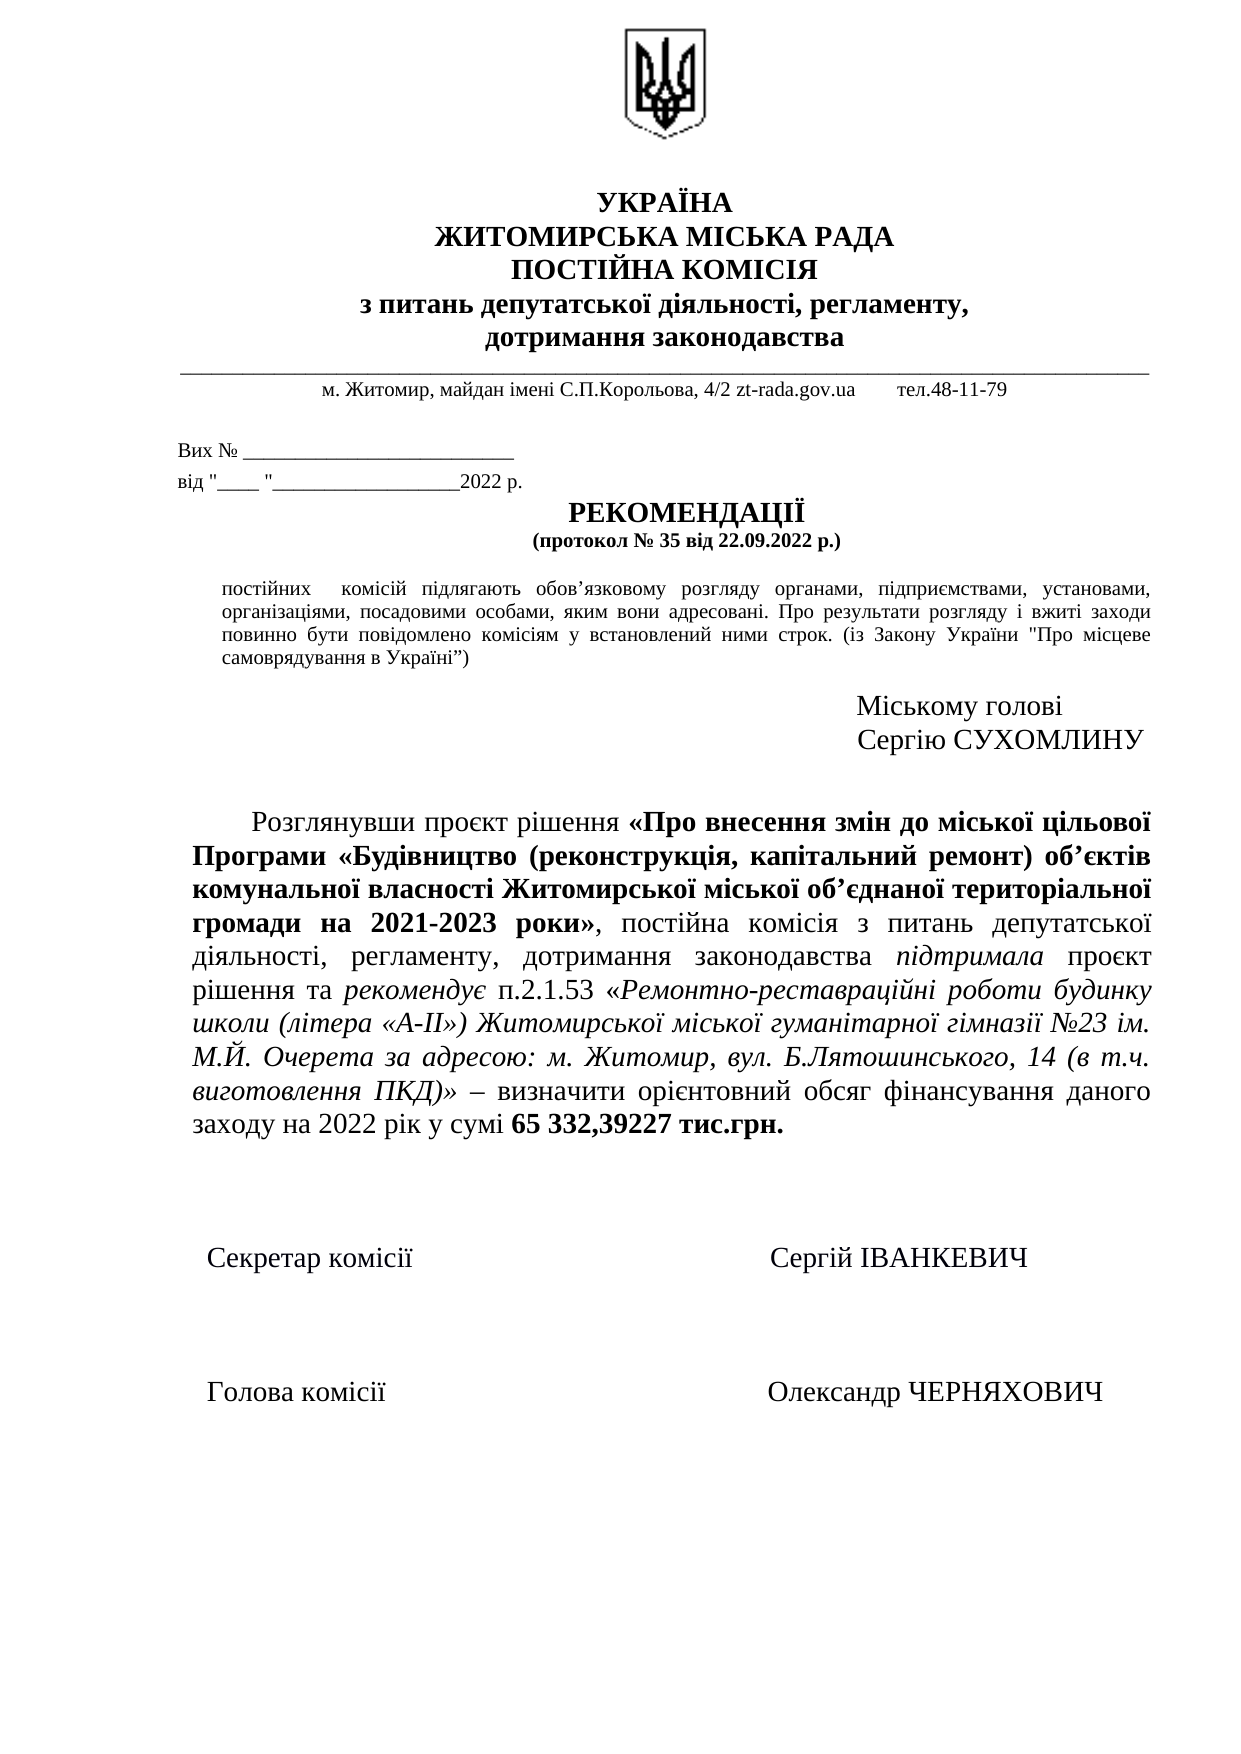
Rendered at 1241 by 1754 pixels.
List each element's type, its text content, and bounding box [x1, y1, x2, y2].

text 0 [177, 118, 1152, 152]
text Голова комісії Олександр ЧЕРНЯХОВИЧ [192, 1374, 1152, 1408]
text від "____ "__________________2022 р. [177, 463, 1152, 495]
text ЖИТОМИРСЬКА МІСЬКА РАДА [177, 219, 1152, 252]
text Секретар комісії Сергій ІВАНКЕВИЧ [192, 1240, 1152, 1274]
text м. Житомир, майдан імені С.П.Корольова, 4/2 zt-rada.gov.ua тел.48-11-79 [177, 377, 1152, 401]
text з питань депутатської діяльності, регламенту, [177, 286, 1152, 319]
text ПОСТІЙНА КОМІСІЯ [177, 252, 1152, 286]
text УКРАЇНА [177, 185, 1152, 219]
text (протокол № 35 від 22.09.2022 р.) [222, 528, 1152, 552]
text _____________________________________________________________________________________________ [177, 353, 1152, 377]
text Міському голові [222, 688, 1152, 722]
text постійних комісій підлягають обов’язковому розгляду органами, підприємствами, установами, організаціями, посадовими особами, яким вони адресовані. Про результати розгляду і вжиті заходи повинно бути повідомлено комісіям у встановлений ними строк. (із Закону України "Про місцеве самоврядування в Україні”) [222, 577, 1152, 669]
text РЕКОМЕНДАЦІЇ [222, 495, 1152, 528]
text Сергію СУХОМЛИНУ [177, 722, 1152, 755]
text Розглянувши проєкт рішення «Про внесення змін до міської цільової Програми «Будівництво (реконструкція, капітальний ремонт) об’єктів комунальної власності Житомирської міської об’єднаної територіальної громади на 2021-2023 роки», постійна комісія з питань депутатської діяльності, регламенту, дотримання законодавства підтримала проєкт рішення та рекомендує п.2.1.53 «Ремонтно-реставраційні роботи будинку школи (літера «А-ІІ») Житомирської міської гуманітарної гімназії №23 ім. М.Й. Очерета за адресою: м. Житомир, вул. Б.Лятошинського, 14 (в т.ч. виготовлення ПКД)» – визначити орієнтовний обсяг фінансування даного заходу на 2022 рік у сумі 65 332,39227 тис.грн. [192, 804, 1152, 1140]
text дотримання законодавства [177, 319, 1152, 353]
text Вих № __________________________ [177, 432, 1152, 463]
